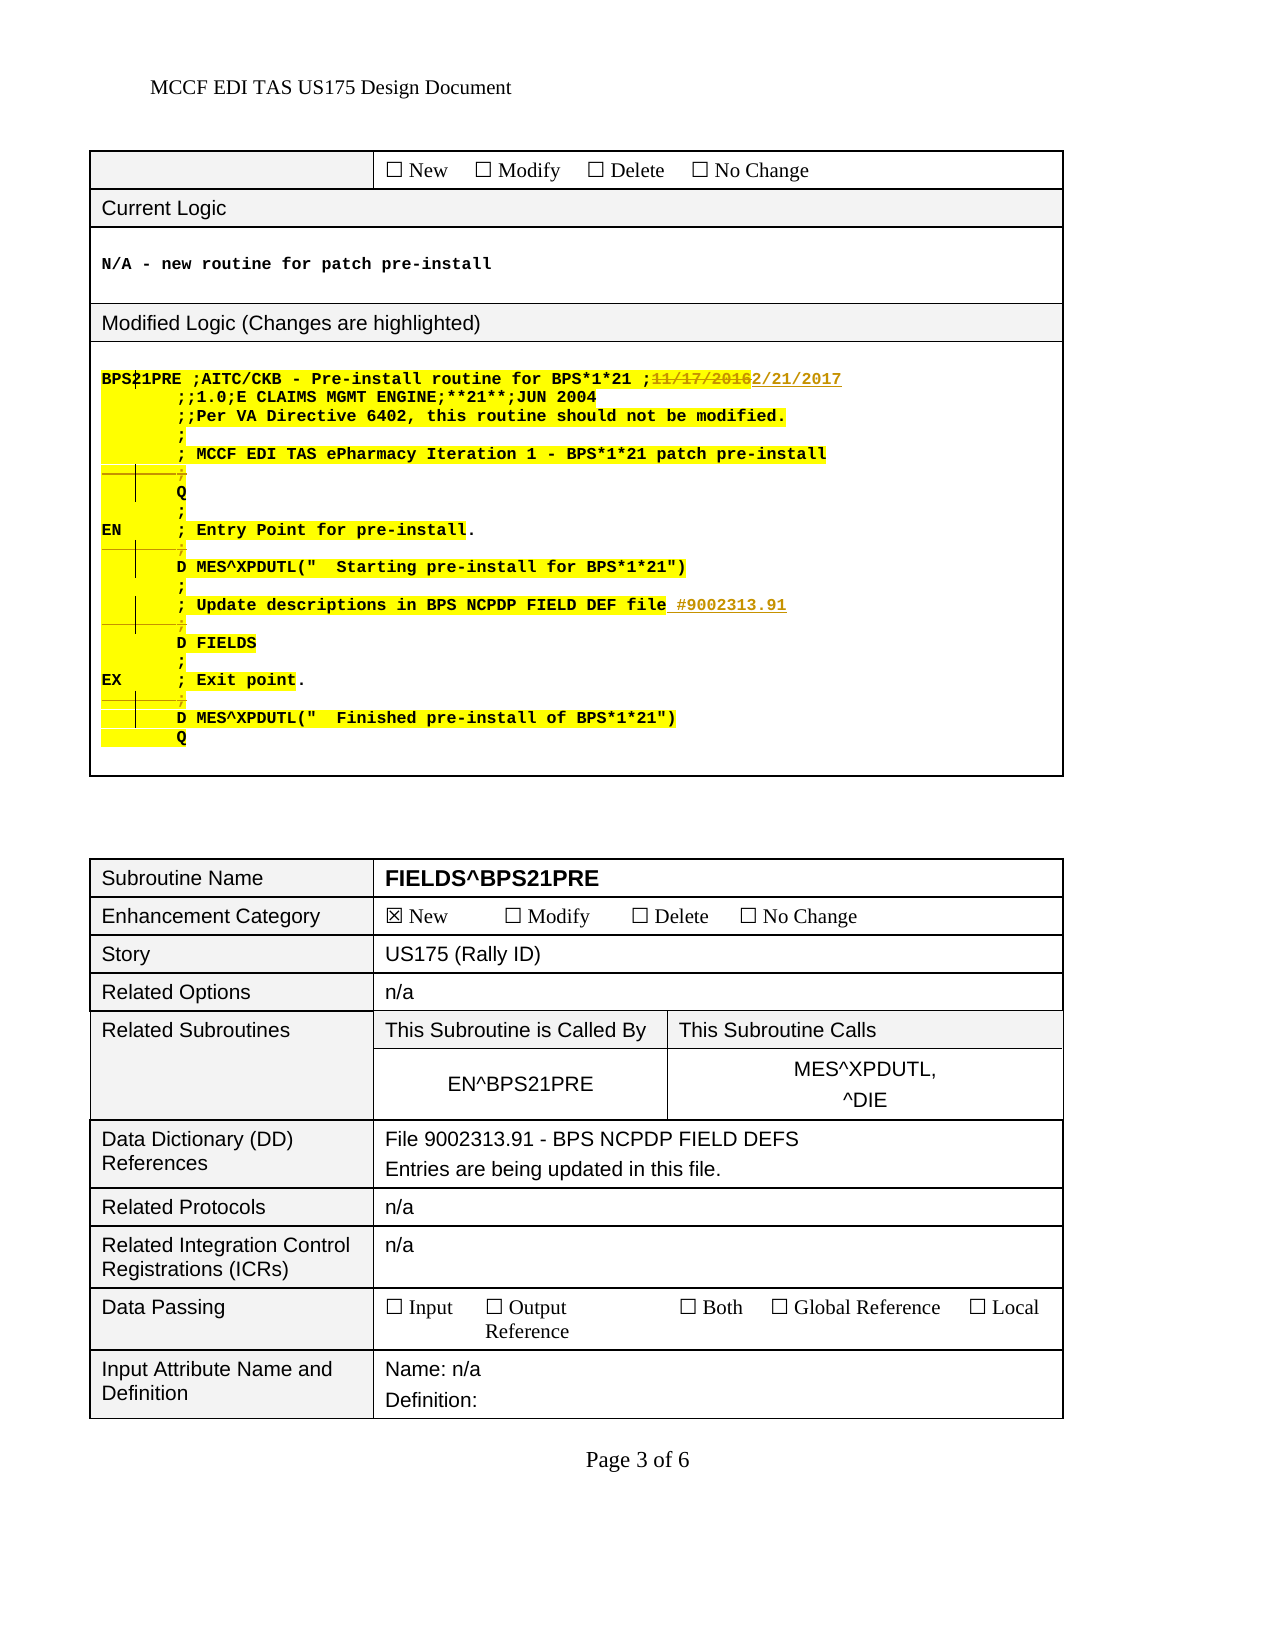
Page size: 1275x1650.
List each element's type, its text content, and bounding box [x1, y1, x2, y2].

table_cell ☐ Delete [619, 898, 728, 934]
table_cell ☐ Modify [492, 898, 619, 934]
table_cell n/a [374, 1189, 1062, 1225]
table_cell ☐ Global Reference [759, 1289, 957, 1349]
table_cell Data Dictionary (DD) References [91, 1121, 373, 1187]
table_cell Enhancement Category [91, 898, 373, 934]
table_cell File 9002313.91 - BPS NCPDP FIELD DEFS Entries are being updated in this file. [374, 1121, 1062, 1187]
table_cell This Subroutine Calls [668, 1011, 1063, 1048]
table_cell Story [91, 936, 373, 972]
table_cell US175 (Rally ID) [374, 936, 1062, 972]
table_cell Data Passing [91, 1289, 373, 1349]
table_cell This Subroutine is Called By [374, 1011, 667, 1048]
table_cell Related Subroutines [91, 1012, 373, 1119]
table_cell ☐ Both [667, 1289, 759, 1349]
table_header FIELDS^BPS21PRE [374, 860, 1062, 896]
table_cell ☐ No Change [728, 898, 1062, 934]
table_cell n/a [374, 974, 1062, 1010]
table_cell ☐ Input [374, 1289, 473, 1349]
table_cell ☐ Local [957, 1289, 1062, 1349]
table_cell Related Integration Control Registrations (ICRs) [91, 1227, 373, 1287]
table_cell ☐ Output Reference [474, 1289, 667, 1349]
table_cell MES^XPDUTL, ^DIE [668, 1048, 1063, 1119]
table_cell BPS21PRE ;AITC/CKB - Pre-install routine for BPS*1*21 ; ;;1.0;E CLAIMS MGMT ENGINE;**21**;JUN 2004 ;;Per VA Directive 6402, this routine should not be modified. ; ; MCCF EDI TAS ePharmacy Iteration 1 - BPS*1*21 patch pre-install Q ; EN ; Entry Point for pre-install. D MES^XPDUTL(" Starting pre-install for BPS*1*21") ; ; Update descriptions in BPS NCPDP FIELD DEF file D FIELDS ; EX ; Exit point. D MES^XPDUTL(" Finished pre-install of BPS*1*21") Q [91, 342, 1062, 775]
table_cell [91, 1351, 373, 1418]
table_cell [374, 152, 1062, 188]
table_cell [374, 1351, 1062, 1418]
table_cell Related Protocols [91, 1189, 373, 1225]
table_cell Related Options [91, 974, 373, 1010]
table_cell EN^BPS21PRE [374, 1049, 667, 1119]
table_cell Modified Logic (Changes are highlighted) [91, 304, 1062, 341]
table_cell Current Logic [91, 190, 1062, 226]
table_header Subroutine Name [91, 860, 373, 896]
table_cell N/A - new routine for patch pre-install [91, 228, 1062, 303]
table_cell ☒ New [374, 898, 492, 934]
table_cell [91, 152, 373, 188]
table_cell n/a [374, 1227, 1062, 1287]
